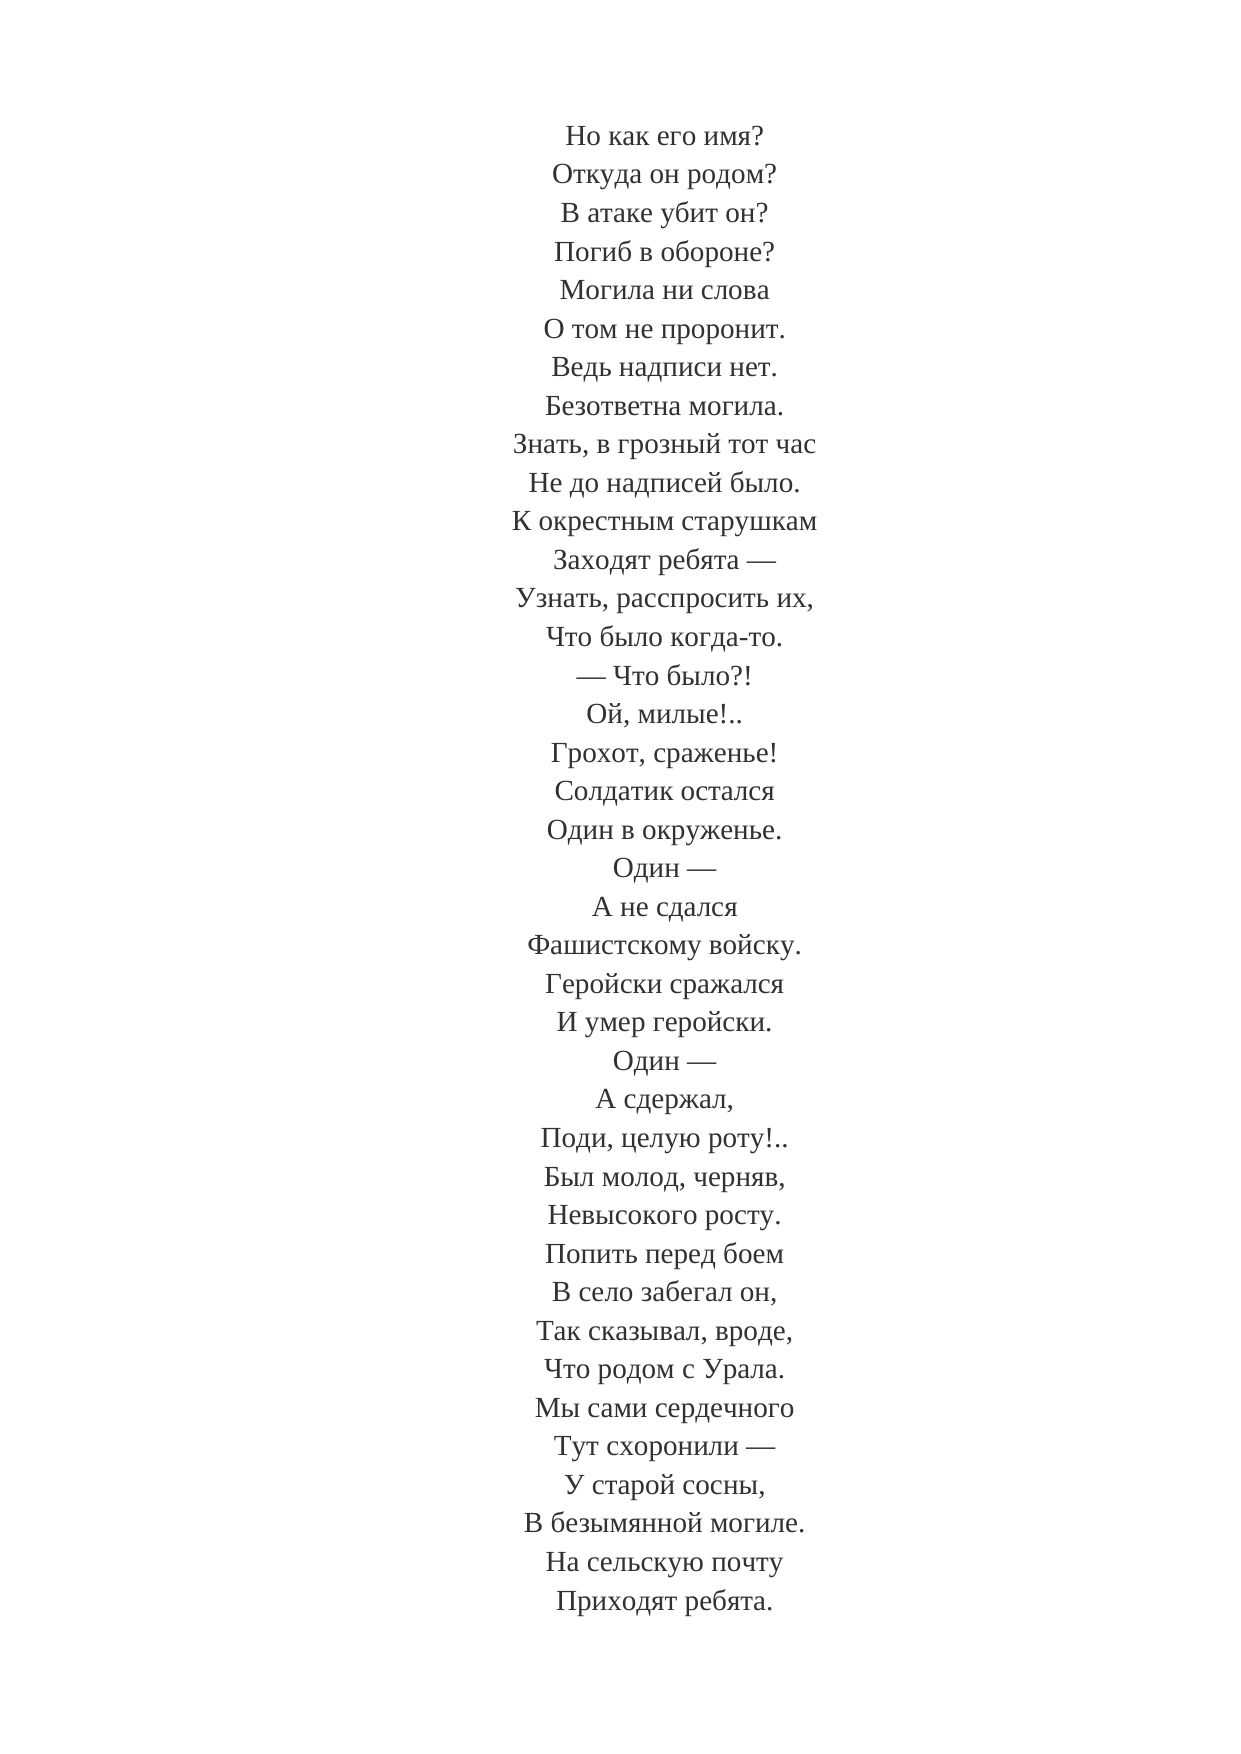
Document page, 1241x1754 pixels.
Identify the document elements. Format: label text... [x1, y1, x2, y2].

text К окрестным старушкам Заходят ребята — Узнать, расспросить их, Что было когда-то. — Что было?! Ой, милые!.. Грохот, сраженье! Солдатик остался Один в окруженье. Один — А не сдался Фашистскому войску. Геройски сражался И умер геройски. Один — А сдержал, Поди, целую роту!.. Был молод, черняв, Невысокого росту. Попить перед боем В село забегал он, Так сказывал, вроде, Что родом с Урала. Мы сами сердечного Тут схоронили — У старой сосны, В безымянной могиле. [177, 503, 1152, 1539]
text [177, 118, 1152, 498]
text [177, 1544, 1152, 1616]
